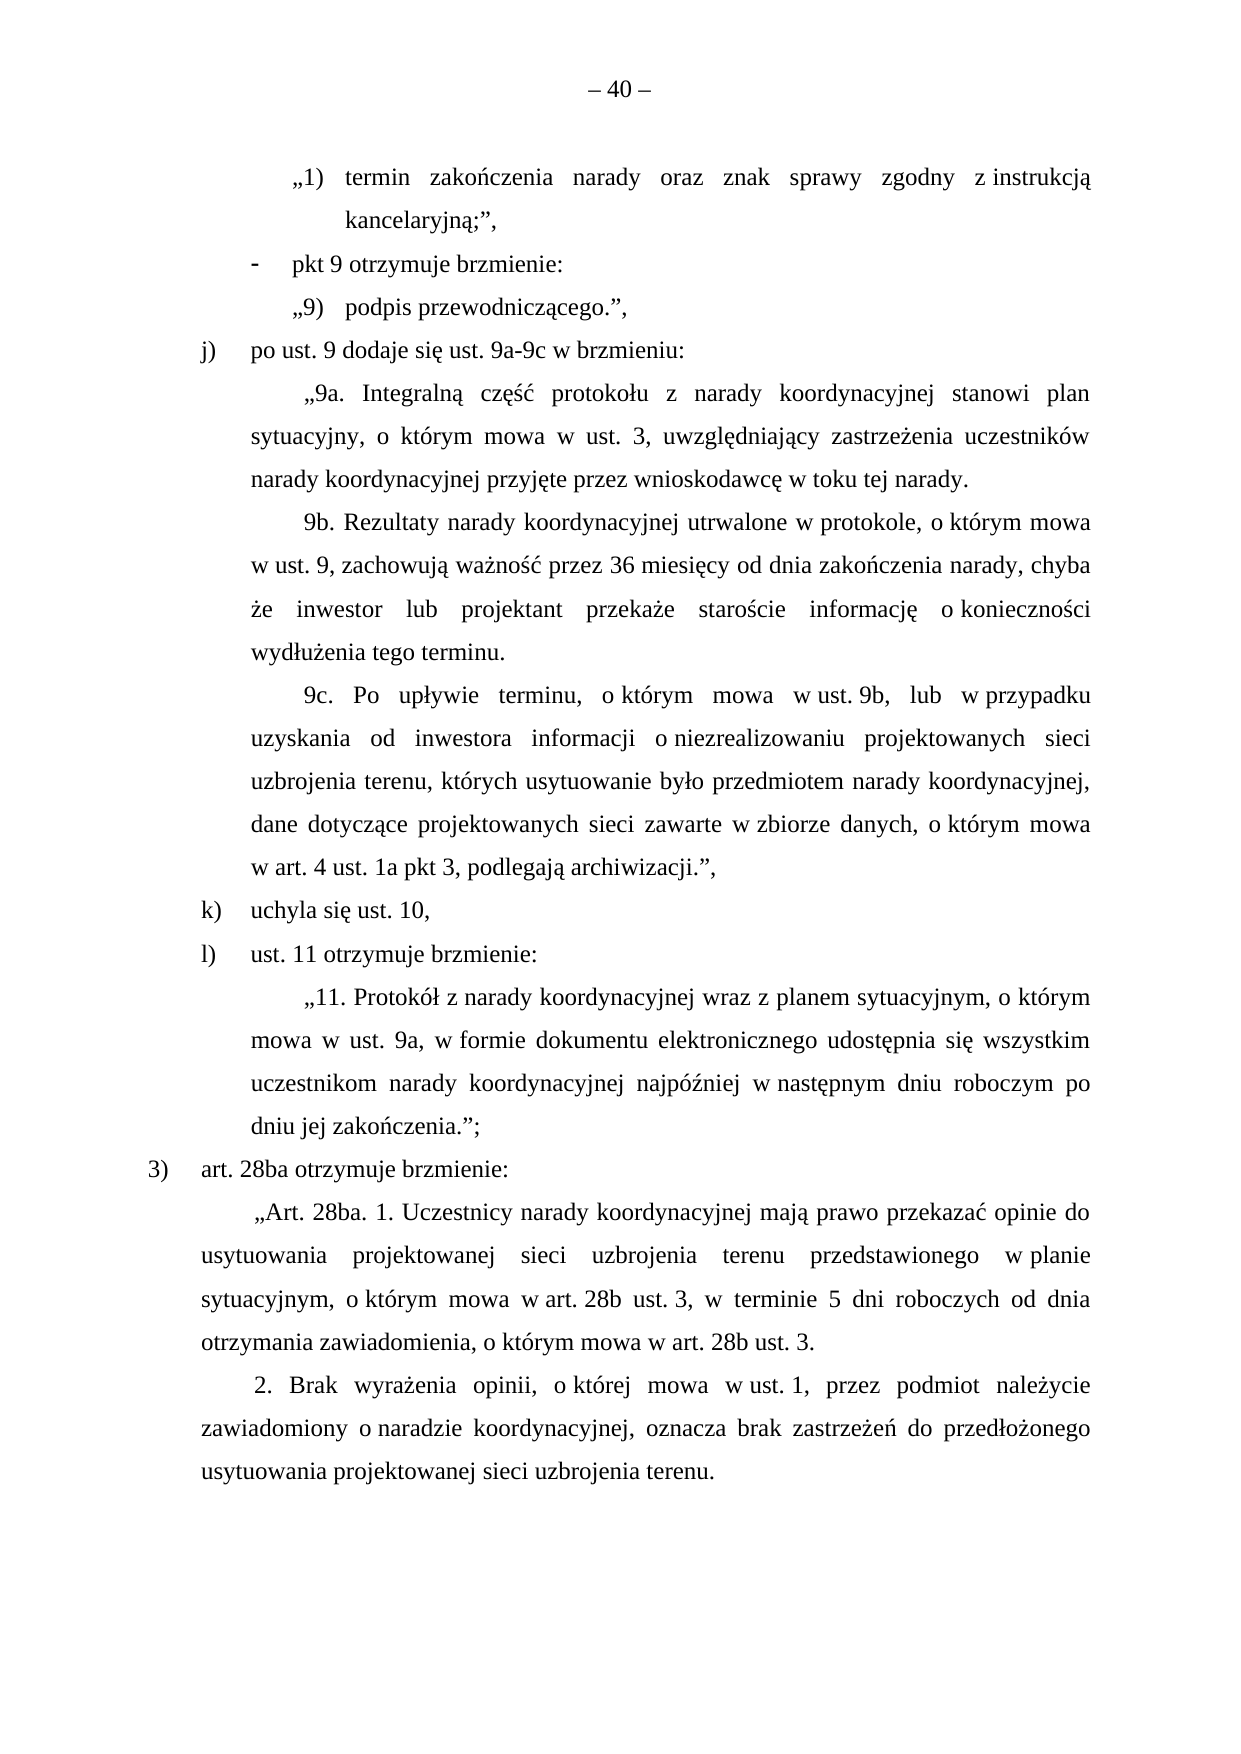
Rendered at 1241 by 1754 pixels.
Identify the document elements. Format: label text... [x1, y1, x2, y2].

text „9a. Integralną część protokołu z narady koordynacyjnej stanowi plan sytuacyjny, o którym mowa w ust. 3, uwzględniający zastrzeżenia uczestników narady koordynacyjnej przyjęte przez wnioskodawcę w toku tej narady. [251, 378, 1091, 493]
text „9) podpis przewodniczącego.”, [292, 292, 1091, 321]
text k) uchyla się ust. 10, [201, 896, 1091, 924]
text pkt 9 otrzymuje brzmienie: [251, 249, 1091, 277]
text l) ust. 11 otrzymuje brzmienie: [201, 939, 1091, 967]
text 3) art. 28ba otrzymuje brzmienie: [148, 1154, 1091, 1183]
text j) po ust. 9 dodaje się ust. 9a-9c w brzmieniu: [201, 335, 1091, 364]
text 9c. Po upływie terminu, o którym mowa w ust. 9b, lub w przypadku uzyskania od inwestora informacji o niezrealizowaniu projektowanych sieci uzbrojenia terenu, których usytuowanie było przedmiotem narady koordynacyjnej, dane dotyczące projektowanych sieci zawarte w zbiorze danych, o którym mowa w art. 4 ust. 1a pkt 3, podlegają archiwizacji.”, [251, 680, 1091, 881]
text „1) termin zakończenia narady oraz znak sprawy zgodny z instrukcją kancelaryjną;”, [292, 162, 1091, 234]
text 2. Brak wyrażenia opinii, o której mowa w ust. 1, przez podmiot należycie zawiadomiony o naradzie koordynacyjnej, oznacza brak zastrzeżeń do przedłożonego usytuowania projektowanej sieci uzbrojenia terenu. [201, 1370, 1091, 1485]
text „11. Protokół z narady koordynacyjnej wraz z planem sytuacyjnym, o którym mowa w ust. 9a, w formie dokumentu elektronicznego udostępnia się wszystkim uczestnikom narady koordynacyjnej najpóźniej w następnym dniu roboczym po dniu jej zakończenia.”; [251, 982, 1091, 1140]
text „Art. 28ba. 1. Uczestnicy narady koordynacyjnej mają prawo przekazać opinie do usytuowania projektowanej sieci uzbrojenia terenu przedstawionego w planie sytuacyjnym, o którym mowa w art. 28b ust. 3, w terminie 5 dni roboczych od dnia otrzymania zawiadomienia, o którym mowa w art. 28b ust. 3. [201, 1197, 1091, 1356]
text 9b. Rezultaty narady koordynacyjnej utrwalone w protokole, o którym mowa w ust. 9, zachowują ważność przez 36 miesięcy od dnia zakończenia narady, chyba że inwestor lub projektant przekaże staroście informację o konieczności wydłużenia tego terminu. [251, 507, 1091, 666]
